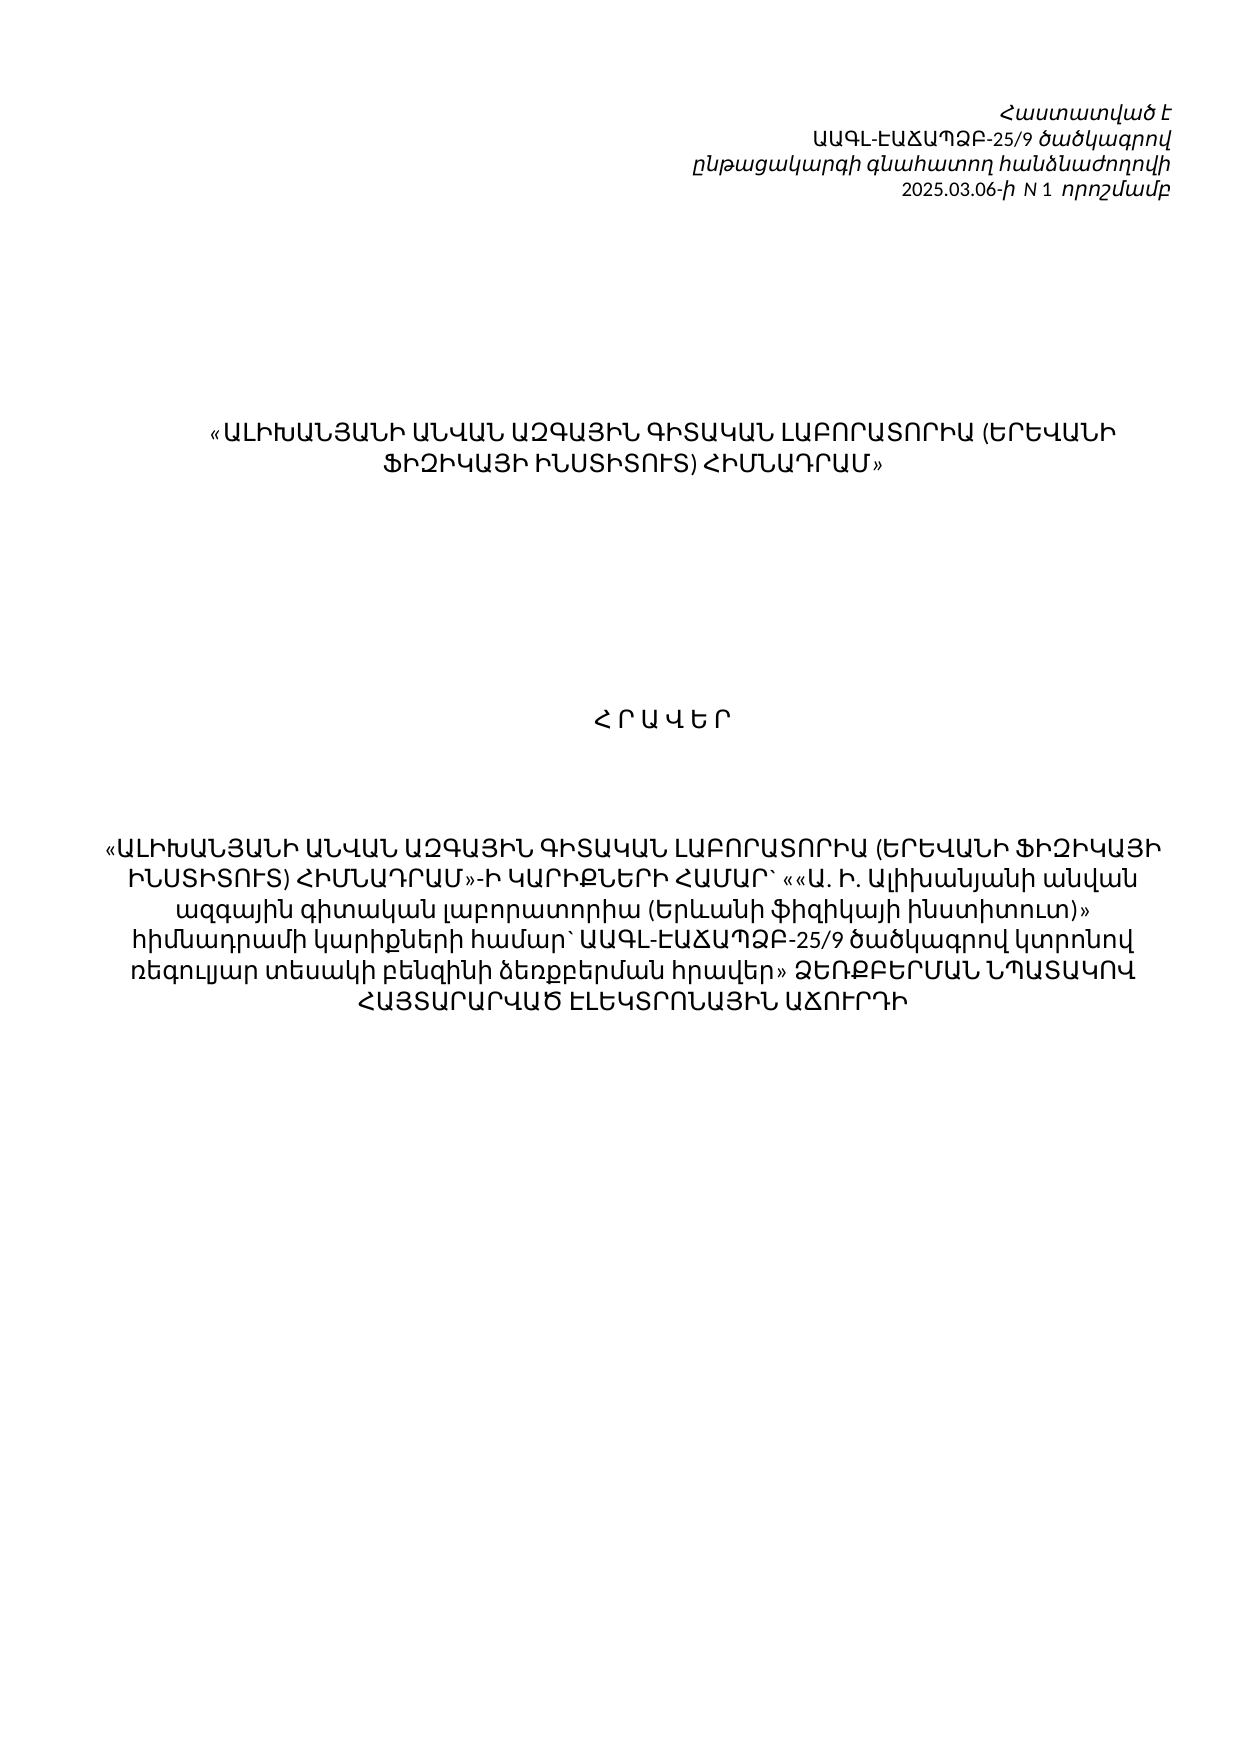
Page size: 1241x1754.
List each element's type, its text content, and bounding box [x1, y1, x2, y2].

text Հ Ր Ա Վ Ե Ր [94, 704, 1172, 734]
text 2025.03.06 -ի N 1 որոշմամբ [94, 177, 1171, 202]
text « ԱԼԻԽԱՆՅԱՆԻ ԱՆՎԱՆ ԱԶԳԱՅԻՆ ԳԻՏԱԿԱՆ ԼԱԲՈՐԱՏՈՐԻԱ (ԵՐԵՎԱՆԻ ՖԻԶԻԿԱՅԻ ԻՆՍՏԻՏՈՒՏ) ՀԻՄՆԱԴՐԱՄ» [94, 417, 1172, 478]
text ԱԱԳԼ-ԷԱՃԱՊՁԲ-25/9 ծածկագրով [94, 126, 1171, 151]
text Հաստատված է [94, 100, 1171, 126]
text «ԱԼԻԽԱՆՅԱՆԻ ԱՆՎԱՆ ԱԶԳԱՅԻՆ ԳԻՏԱԿԱՆ ԼԱԲՈՐԱՏՈՐԻԱ (ԵՐԵՎԱՆԻ ՖԻԶԻԿԱՅԻ ԻՆՍՏԻՏՈՒՏ) ՀԻՄՆԱԴՐԱՄ»-Ի ԿԱՐԻՔՆԵՐԻ ՀԱՄԱՐ` ««Ա. Ի. Ալիխանյանի անվան ազգային գիտական լաբորատորիա (Երևանի ֆիզիկայի ինստիտուտ)» հիմնադրամի կարիքների համար` ԱԱԳԼ-ԷԱՃԱՊՁԲ-25/9 ծածկագրով կտրոնով ռեգուլյար տեսակի բենզինի ձեռքբերման հրավեր» ՁԵՌՔԲԵՐՄԱՆ ՆՊԱՏԱԿՈՎ ՀԱՅՏԱՐԱՐՎԱԾ ԷԼԵԿՏՐՈՆԱՅԻՆ ԱՃՈՒՐԴԻ [94, 833, 1172, 1016]
text ընթացակարգի գնահատող հանձնաժողովի [94, 151, 1171, 177]
